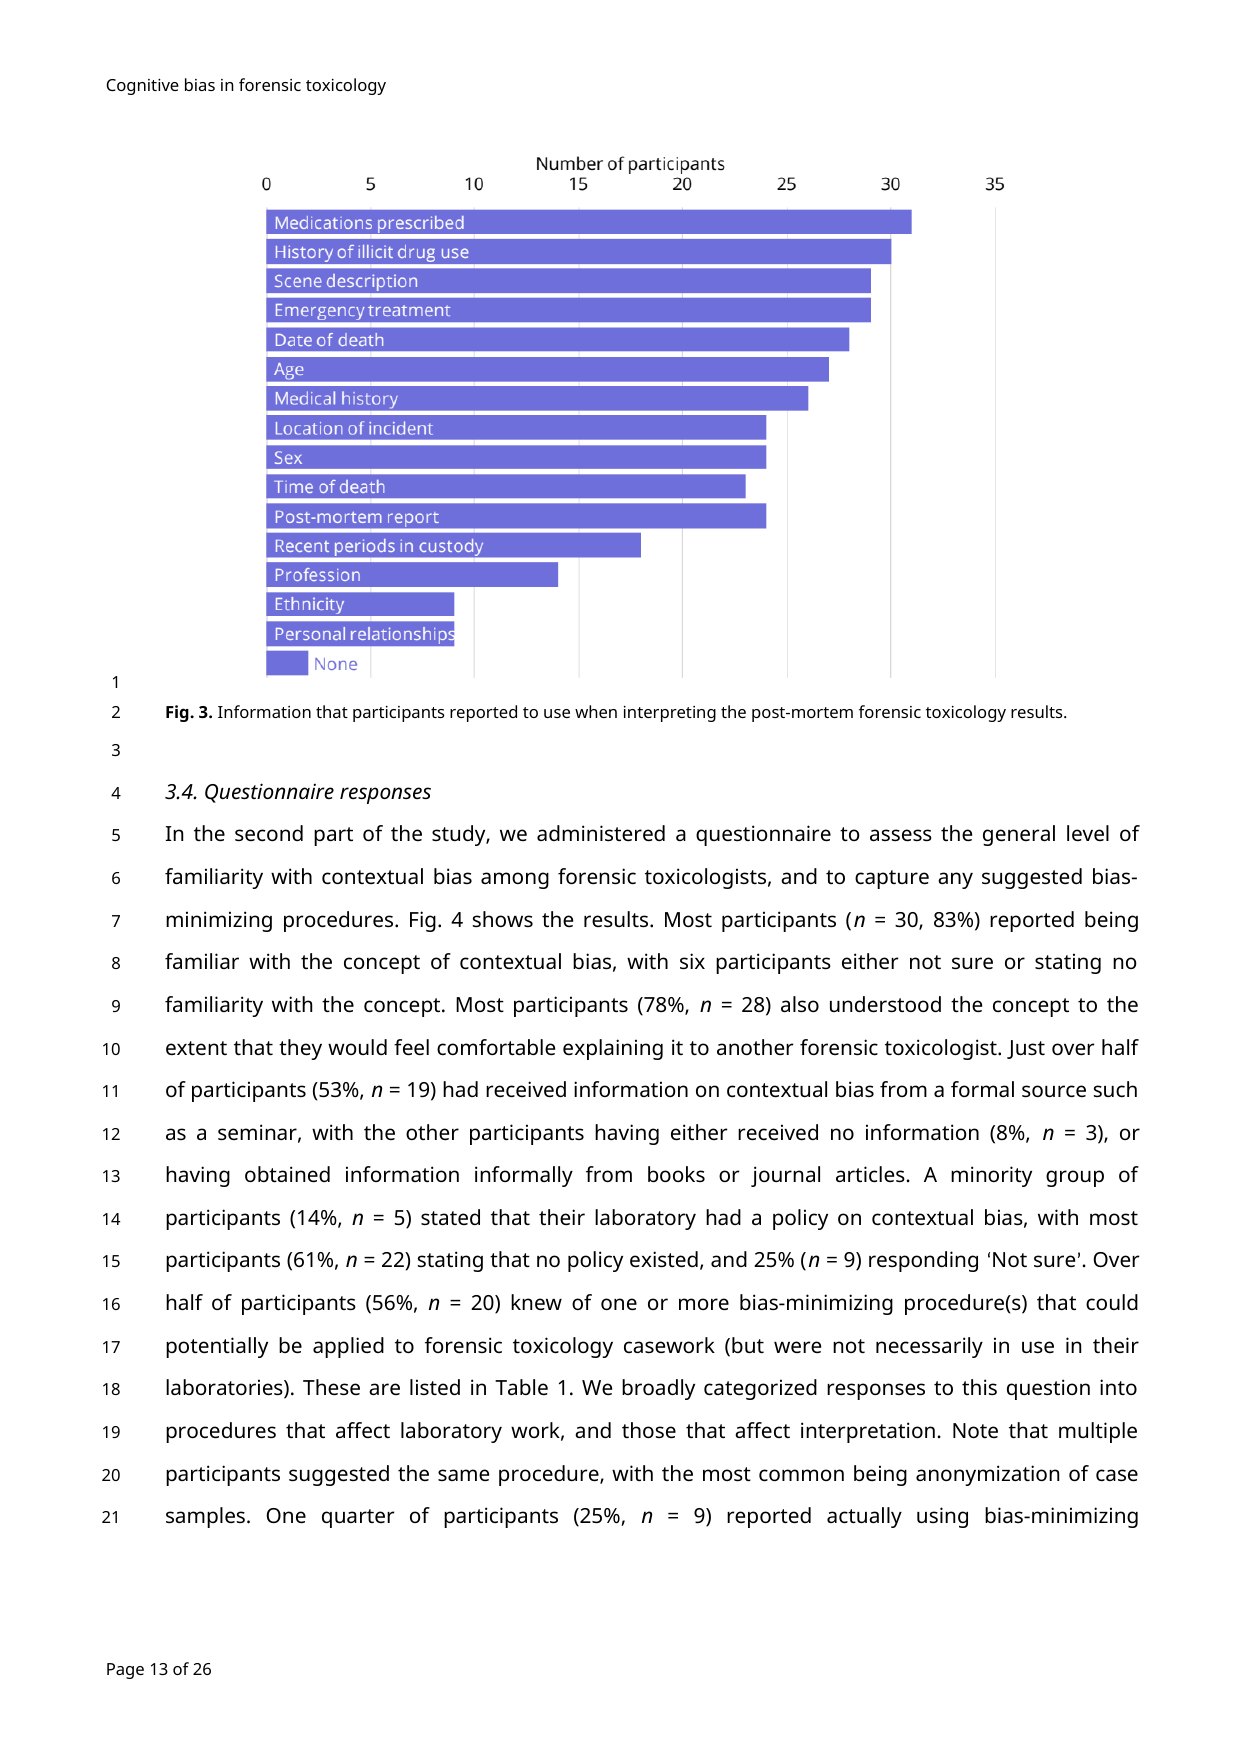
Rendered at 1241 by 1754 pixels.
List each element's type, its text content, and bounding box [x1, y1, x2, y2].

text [165, 819, 1140, 1530]
text 3.4. Questionnaire responses [165, 777, 1140, 805]
text Fig. 3. Information that participants reported to use when interpreting the post-mortem forensic toxicology results. [165, 700, 1140, 723]
